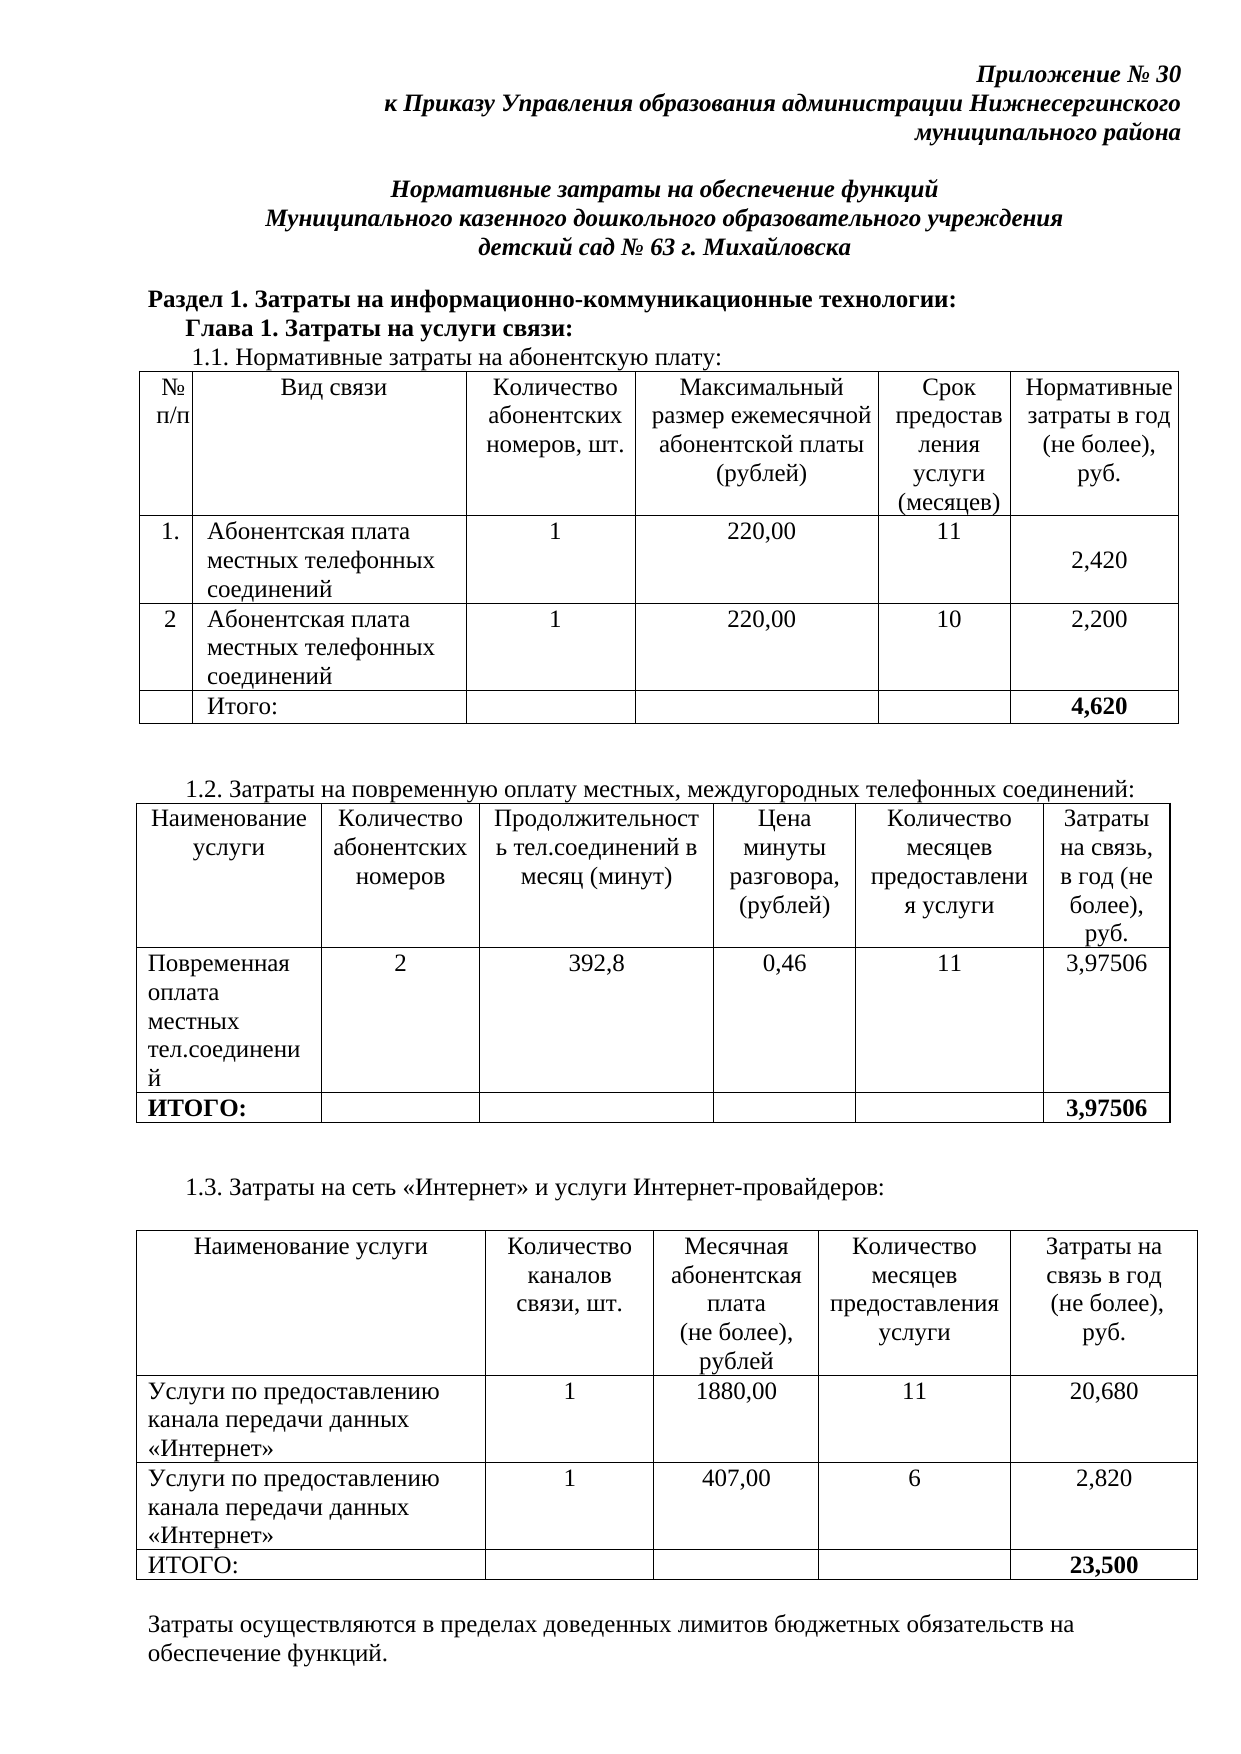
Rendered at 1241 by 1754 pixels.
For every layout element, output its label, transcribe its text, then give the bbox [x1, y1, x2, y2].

table_header Количество месяцев предоставления услуги [819, 1231, 1010, 1375]
text Муниципального казенного дошкольного образовательного учреждения [148, 203, 1181, 232]
table_cell [636, 691, 878, 723]
list 1.1. Нормативные затраты на абонентскую плату: [148, 342, 1181, 371]
table_cell 2,820 [1011, 1463, 1197, 1549]
text Затраты осуществляются в пределах доведенных лимитов бюджетных обязательств на обеспечение функций. [148, 1609, 1181, 1666]
table_header Цена минуты разговора, (рублей) [714, 804, 855, 947]
table_cell 2,420 [1011, 516, 1178, 603]
table_cell ИТОГО: [137, 1550, 485, 1579]
table_header Затраты на связь, в год (не более), руб. [1044, 804, 1169, 947]
table_header Количество абонентских номеров, шт. [467, 372, 635, 515]
table_cell [140, 691, 192, 723]
table_cell 1 [467, 604, 635, 690]
table_cell 4,620 [1011, 691, 1178, 723]
table_header № п/п [140, 372, 192, 515]
table_cell 2 [140, 604, 192, 690]
table_cell [322, 1093, 479, 1122]
table_cell 220,00 [636, 604, 878, 690]
table_header Нормативные затраты в год (не более), руб. [1011, 372, 1178, 515]
table_cell 11 [819, 1376, 1010, 1462]
table_cell 1 [467, 516, 635, 603]
table_cell [879, 691, 1010, 723]
table_cell 10 [879, 604, 1010, 690]
text Приложение № 30 [148, 59, 1181, 88]
table_cell 3,97506 [1044, 1093, 1169, 1122]
table_header Месячная абонентская плата (не более), рублей [654, 1231, 818, 1375]
table_cell 1 [486, 1376, 653, 1462]
table_cell ИТОГО: [137, 1093, 321, 1122]
table_cell Абонентская плата местных телефонных соединений [193, 516, 466, 603]
list 1.2. Затраты на повременную оплату местных, междугородных телефонных соединений: [148, 774, 1181, 802]
table_cell [467, 691, 635, 723]
table_cell 3,97506 [1044, 948, 1169, 1092]
table_cell Услуги по предоставлению канала передачи данных «Интернет» [137, 1376, 485, 1462]
table_cell [480, 1093, 713, 1122]
table_cell 220,00 [636, 516, 878, 603]
text Нормативные затраты на обеспечение функций [148, 174, 1181, 203]
table_cell 2,200 [1011, 604, 1178, 690]
table_cell 407,00 [654, 1463, 818, 1549]
text Раздел 1. Затраты на информационно-коммуникационные технологии: [148, 284, 1181, 313]
table_cell 1880,00 [654, 1376, 818, 1462]
table_cell 20,680 [1011, 1376, 1197, 1462]
table_header Количество абонентских номеров [322, 804, 479, 947]
table_cell [856, 1093, 1043, 1122]
table_header Наименование услуги [137, 1231, 485, 1375]
table_header Продолжительность тел.соединений в месяц (минут) [480, 804, 713, 947]
table_header Вид связи [193, 372, 466, 515]
table_header Наименование услуги [137, 804, 321, 947]
table_cell 1 [486, 1463, 653, 1549]
table_cell Итого: [193, 691, 466, 723]
table_cell 23,500 [1011, 1550, 1197, 1579]
table_cell 11 [879, 516, 1010, 603]
text к Приказу Управления образования администрации Нижнесергинского [148, 88, 1181, 117]
text муниципального района [148, 117, 1181, 145]
table_cell [714, 1093, 855, 1122]
table_cell 11 [856, 948, 1043, 1092]
text детский сад № 63 г. Михайловска [148, 232, 1181, 260]
table_cell 0,46 [714, 948, 855, 1092]
table_cell [654, 1550, 818, 1579]
text Глава 1. Затраты на услуги связи: [148, 313, 1181, 342]
list 1.3. Затраты на сеть «Интернет» и услуги Интернет-провайдеров: [148, 1172, 1181, 1201]
table_header Затраты на связь в год (не более), руб. [1011, 1231, 1197, 1375]
table_header Количество каналов связи, шт. [486, 1231, 653, 1375]
table_cell 392,8 [480, 948, 713, 1092]
table_cell 2 [322, 948, 479, 1092]
table_header Количество месяцев предоставления услуги [856, 804, 1043, 947]
table_header Срок предоставления услуги (месяцев) [879, 372, 1010, 515]
table_header Максимальный размер ежемесячной абонентской платы (рублей) [636, 372, 878, 515]
table_cell [819, 1550, 1010, 1579]
table_cell Услуги по предоставлению канала передачи данных «Интернет» [137, 1463, 485, 1549]
table_cell 6 [819, 1463, 1010, 1549]
table_cell [486, 1550, 653, 1579]
table_cell 1. [140, 516, 192, 603]
table_cell Абонентская плата местных телефонных соединений [193, 604, 466, 690]
table_cell Повременная оплата местных тел.соединений [137, 948, 321, 1092]
